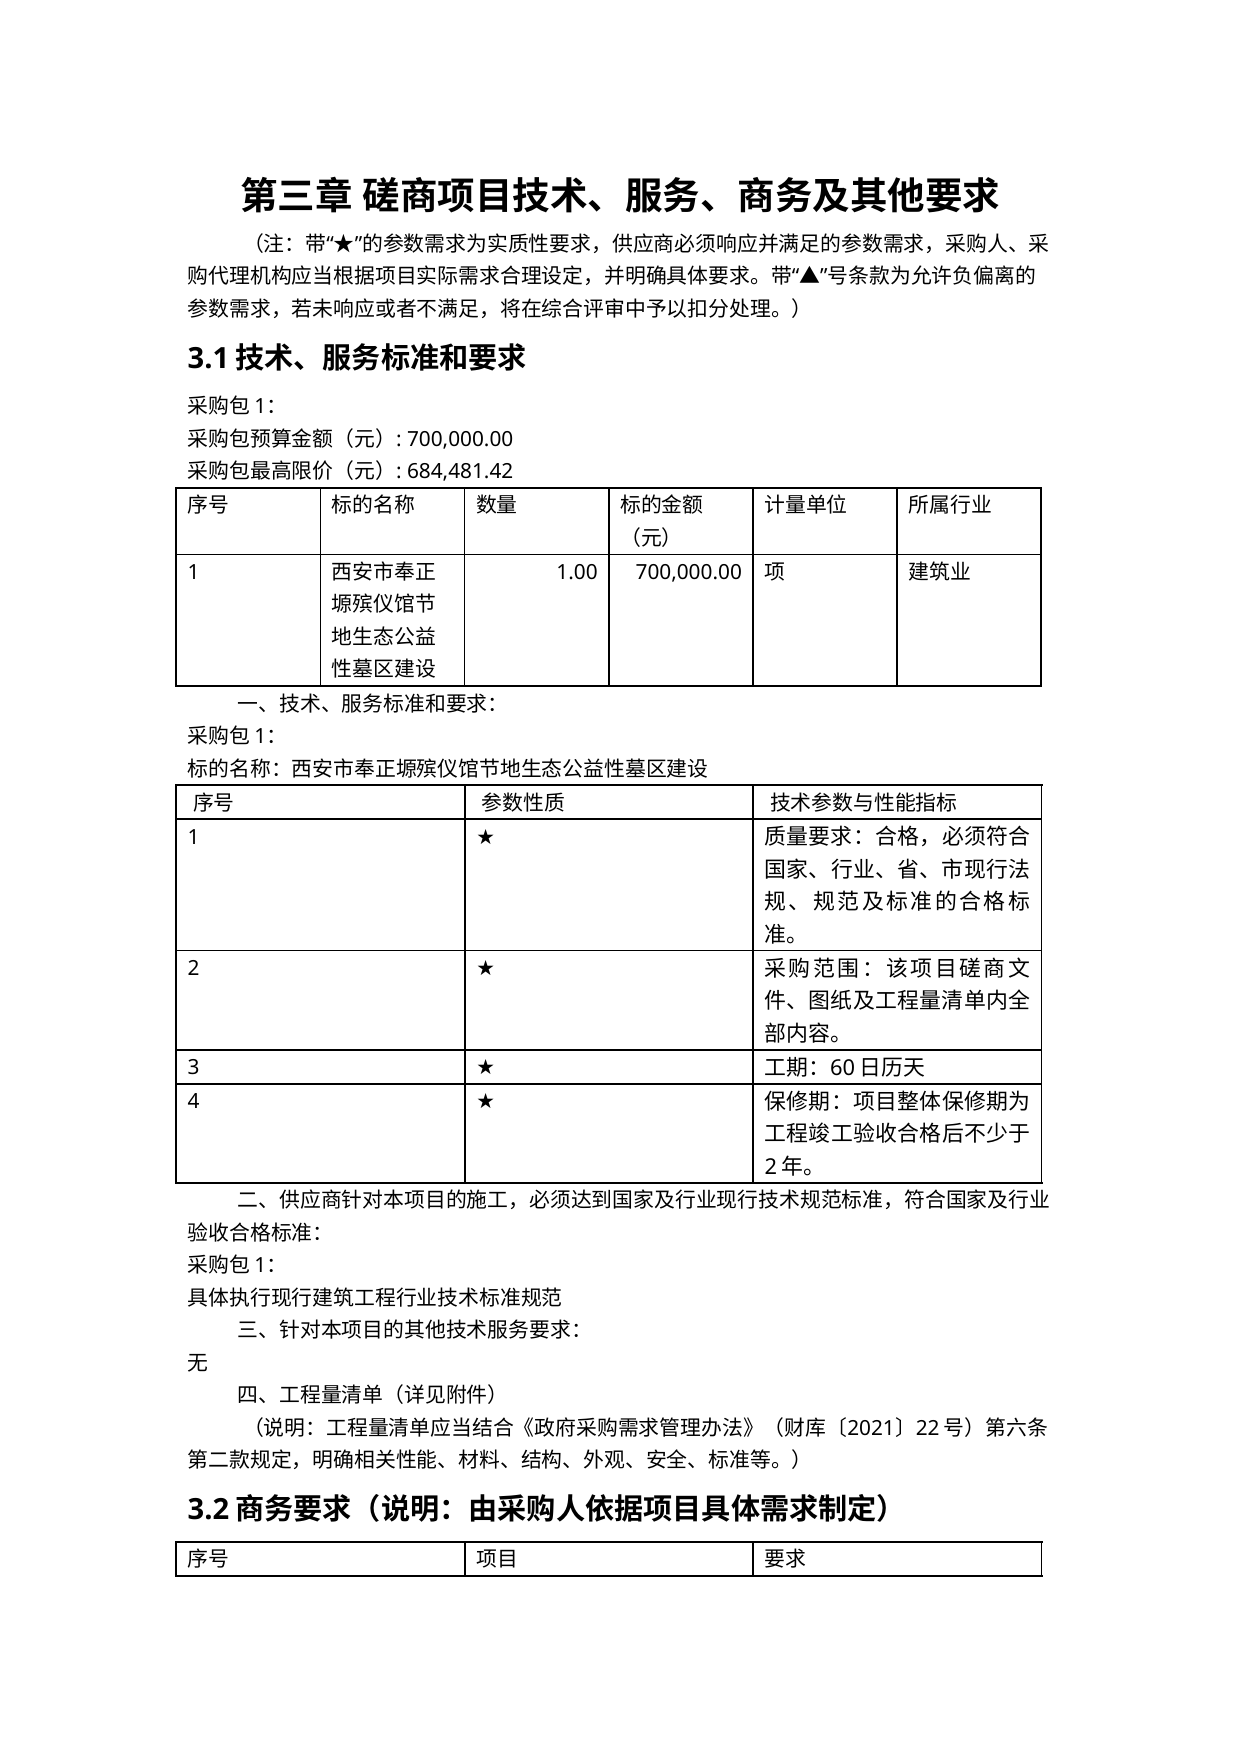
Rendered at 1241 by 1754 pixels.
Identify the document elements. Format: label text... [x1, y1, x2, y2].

text 采购包预算金额（元）: 700,000.00 [187, 422, 1053, 454]
table_header 序号 [177, 1543, 464, 1575]
table_cell 1 [177, 555, 320, 685]
text 采购包1： [187, 719, 1053, 752]
text 无 [187, 1346, 1053, 1378]
table_cell 项 [754, 555, 896, 685]
table_cell 西安市奉正塬殡仪馆节地生态公益性墓区建设 [321, 555, 464, 685]
text 3.1技术、服务标准和要求 [187, 324, 1053, 389]
table_cell ★ [466, 1085, 752, 1182]
table_header 要求 [754, 1543, 1041, 1575]
table_cell 2 [177, 951, 464, 1049]
table_cell 采购范围：该项目磋商文件、图纸及工程量清单内全部内容。 [754, 951, 1041, 1049]
table_cell 1.00 [465, 555, 608, 685]
table_header 计量单位 [754, 489, 896, 553]
table_cell ★ [466, 1051, 752, 1083]
table_header 参数性质 [466, 786, 752, 818]
text 二、供应商针对本项目的施工，必须达到国家及行业现行技术规范标准，符合国家及行业验收合格标准： [187, 1183, 1053, 1248]
table_header 标的名称 [321, 489, 464, 553]
table_cell 3 [177, 1051, 464, 1083]
table_header 序号 [177, 786, 464, 818]
text （说明：工程量清单应当结合《政府采购需求管理办法》（财库〔2021〕22号）第六条第二款规定，明确相关性能、材料、结构、外观、安全、标准等。） [187, 1411, 1053, 1476]
text 标的名称：西安市奉正塬殡仪馆节地生态公益性墓区建设 [187, 752, 1053, 784]
text 具体执行现行建筑工程行业技术标准规范 [187, 1281, 1053, 1313]
table_cell ★ [466, 951, 752, 1049]
text 采购包最高限价（元）: 684,481.42 [187, 454, 1053, 487]
text 三、针对本项目的其他技术服务要求： [187, 1313, 1053, 1346]
text 采购包1： [187, 389, 1053, 422]
text 四、工程量清单（详见附件） [187, 1378, 1053, 1411]
table_header 所属行业 [898, 489, 1040, 553]
text 3.2商务要求（说明：由采购人依据项目具体需求制定） [187, 1476, 1053, 1541]
table_cell 工期：60日历天 [754, 1051, 1041, 1083]
table_header 数量 [465, 489, 608, 553]
table_cell ★ [466, 820, 752, 950]
text 一、技术、服务标准和要求： [187, 687, 1053, 719]
table_header 技术参数与性能指标 [754, 786, 1041, 818]
table_header 标的金额 （元） [610, 489, 752, 553]
table_cell 保修期：项目整体保修期为工程竣工验收合格后不少于2年。 [754, 1085, 1041, 1182]
table_header 序号 [177, 489, 320, 553]
table_cell 700,000.00 [610, 555, 752, 685]
text 第三章 磋商项目技术、服务、商务及其他要求 [187, 162, 1053, 227]
table_cell 质量要求：合格，必须符合国家、行业、省、市现行法规、规范及标准的合格标准。 [754, 820, 1041, 950]
text （注：带“★”的参数需求为实质性要求，供应商必须响应并满足的参数需求，采购人、采购代理机构应当根据项目实际需求合理设定，并明确具体要求。带“▲”号条款为允许负偏离的参数需求，若未响应或者不满足，将在综合评审中予以扣分处理。） [187, 227, 1053, 324]
table_cell 1 [177, 820, 464, 950]
table_cell 4 [177, 1085, 464, 1182]
table_cell 建筑业 [898, 555, 1040, 685]
table_header 项目 [466, 1543, 752, 1575]
text 采购包1： [187, 1248, 1053, 1281]
